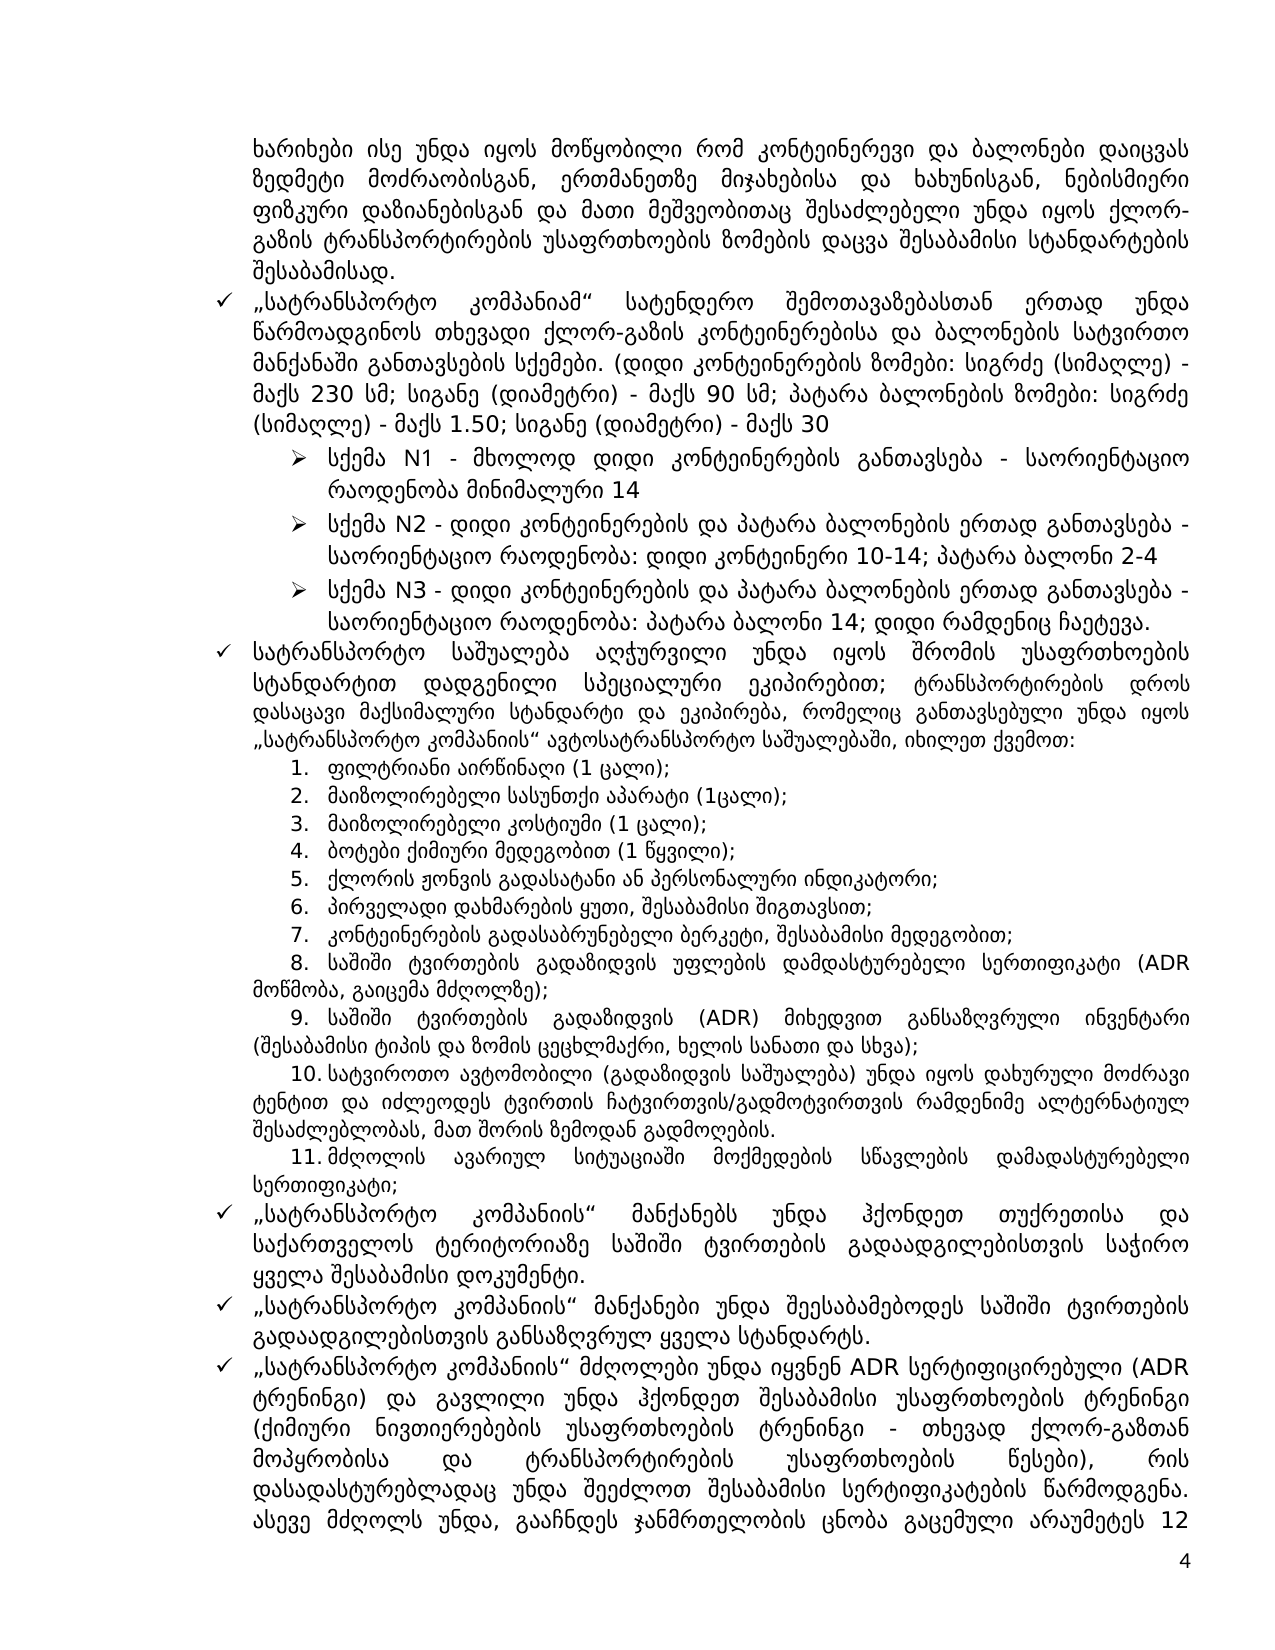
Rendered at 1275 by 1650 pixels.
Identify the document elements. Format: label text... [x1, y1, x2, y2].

list 5. ქლორის ჟონვის გადასატანი ან პერსონალური ინდიკატორი; [252, 867, 1191, 892]
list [215, 136, 1191, 285]
list სქემა N2 - დიდი კონტეინერების და პატარა ბალონების ერთად განთავსება - საორიენტაციო რაოდენობა: დიდი კონტეინერი 10-14; პატარა ბალონი 2-4 [290, 508, 1191, 570]
list 9. საშიში ტვირთების გადაზიდვის (ADR) მიხედვით განსაზღვრული ინვენტარი (შესაბამისი ტიპის და ზომის ცეცხლმაქრი, ხელის სანათი და სხვა); [252, 1006, 1191, 1058]
list 8. საშიში ტვირთების გადაზიდვის უფლების დამდასტურებელი სერთიფიკატი (ADR მოწმობა, გაიცემა მძღოლზე); [252, 951, 1191, 1003]
list სქემა N1 - მხოლოდ დიდი კონტეინერების განთავსება - საორიენტაციო რაოდენობა მინიმალური 14 [290, 442, 1191, 504]
list 7. კონტეინერების გადასაბრუნებელი ბერკეტი, შესაბამისი მედეგობით; [252, 923, 1191, 947]
list „სატრანსპორტო კომპანიის“ მანქანებს უნდა ჰქონდეთ თუქრეთისა და საქართველოს ტერიტორიაზე საშიში ტვირთების გადაადგილებისთვის საჭირო ყველა შესაბამისი დოკუმენტი. [215, 1201, 1191, 1289]
list 4. ბოტები ქიმიური მედეგობით (1 წყვილი); [252, 839, 1191, 864]
list „სატრანსპორტო კომპანიამ“ სატენდერო შემოთავაზებასთან ერთად უნდა წარმოადგინოს თხევადი ქლორ-გაზის კონტეინერებისა და ბალონების სატვირთო მანქანაში განთავსების სქემები. (დიდი კონტეინერების ზომები: სიგრძე (სიმაღლე) - მაქს 230 სმ; სიგანე (დიამეტრი) - მაქს 90 სმ; პატარა ბალონების ზომები: სიგრძე (სიმაღლე) - მაქს 1.50; სიგანე (დიამეტრი) - მაქს 30 [215, 289, 1191, 438]
list სქემა N3 - დიდი კონტეინერების და პატარა ბალონების ერთად განთავსება - საორიენტაციო რაოდენობა: პატარა ბალონი 14; დიდი რამდენიც ჩაეტევა. [290, 574, 1191, 636]
list სატრანსპორტო საშუალება აღჭურვილი უნდა იყოს შრომის უსაფრთხოების სტანდარტით დადგენილი სპეციალური ეკიპირებით; ტრანსპორტირების დროს დასაცავი მაქსიმალური სტანდარტი და ეკიპირება, რომელიც განთავსებული უნდა იყოს „სატრანსპორტო კომპანიის“ ავტოსატრანსპორტო საშუალებაში, იხილეთ ქვემოთ: [215, 639, 1191, 752]
list 1. ფილტრიანი აირწინაღი (1 ცალი); [252, 756, 1191, 780]
list „სატრანსპორტო კომპანიის“ მანქანები უნდა შეესაბამებოდეს საშიში ტვირთების გადაადგილებისთვის განსაზღვრულ ყველა სტანდარტს. [215, 1293, 1191, 1350]
list 10. სატვიროთო ავტომობილი (გადაზიდვის საშუალება) უნდა იყოს დახურული მოძრავი ტენტით და იძლეოდეს ტვირთის ჩატვირთვის/გადმოტვირთვის რამდენიმე ალტერნატიულ შესაძლებლობას, მათ შორის ზემოდან გადმოღების. [252, 1062, 1191, 1142]
list 6. პირველადი დახმარების ყუთი, შესაბამისი შიგთავსით; [252, 895, 1191, 919]
list 3. მაიზოლირებელი კოსტიუმი (1 ცალი); [252, 812, 1191, 836]
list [215, 1354, 1191, 1534]
list 2. მაიზოლირებელი სასუნთქი აპარატი (1ცალი); [252, 784, 1191, 808]
list 11. მძღოლის ავარიულ სიტუაციაში მოქმედების სწავლების დამადასტურებელი სერთიფიკატი; [252, 1145, 1191, 1197]
